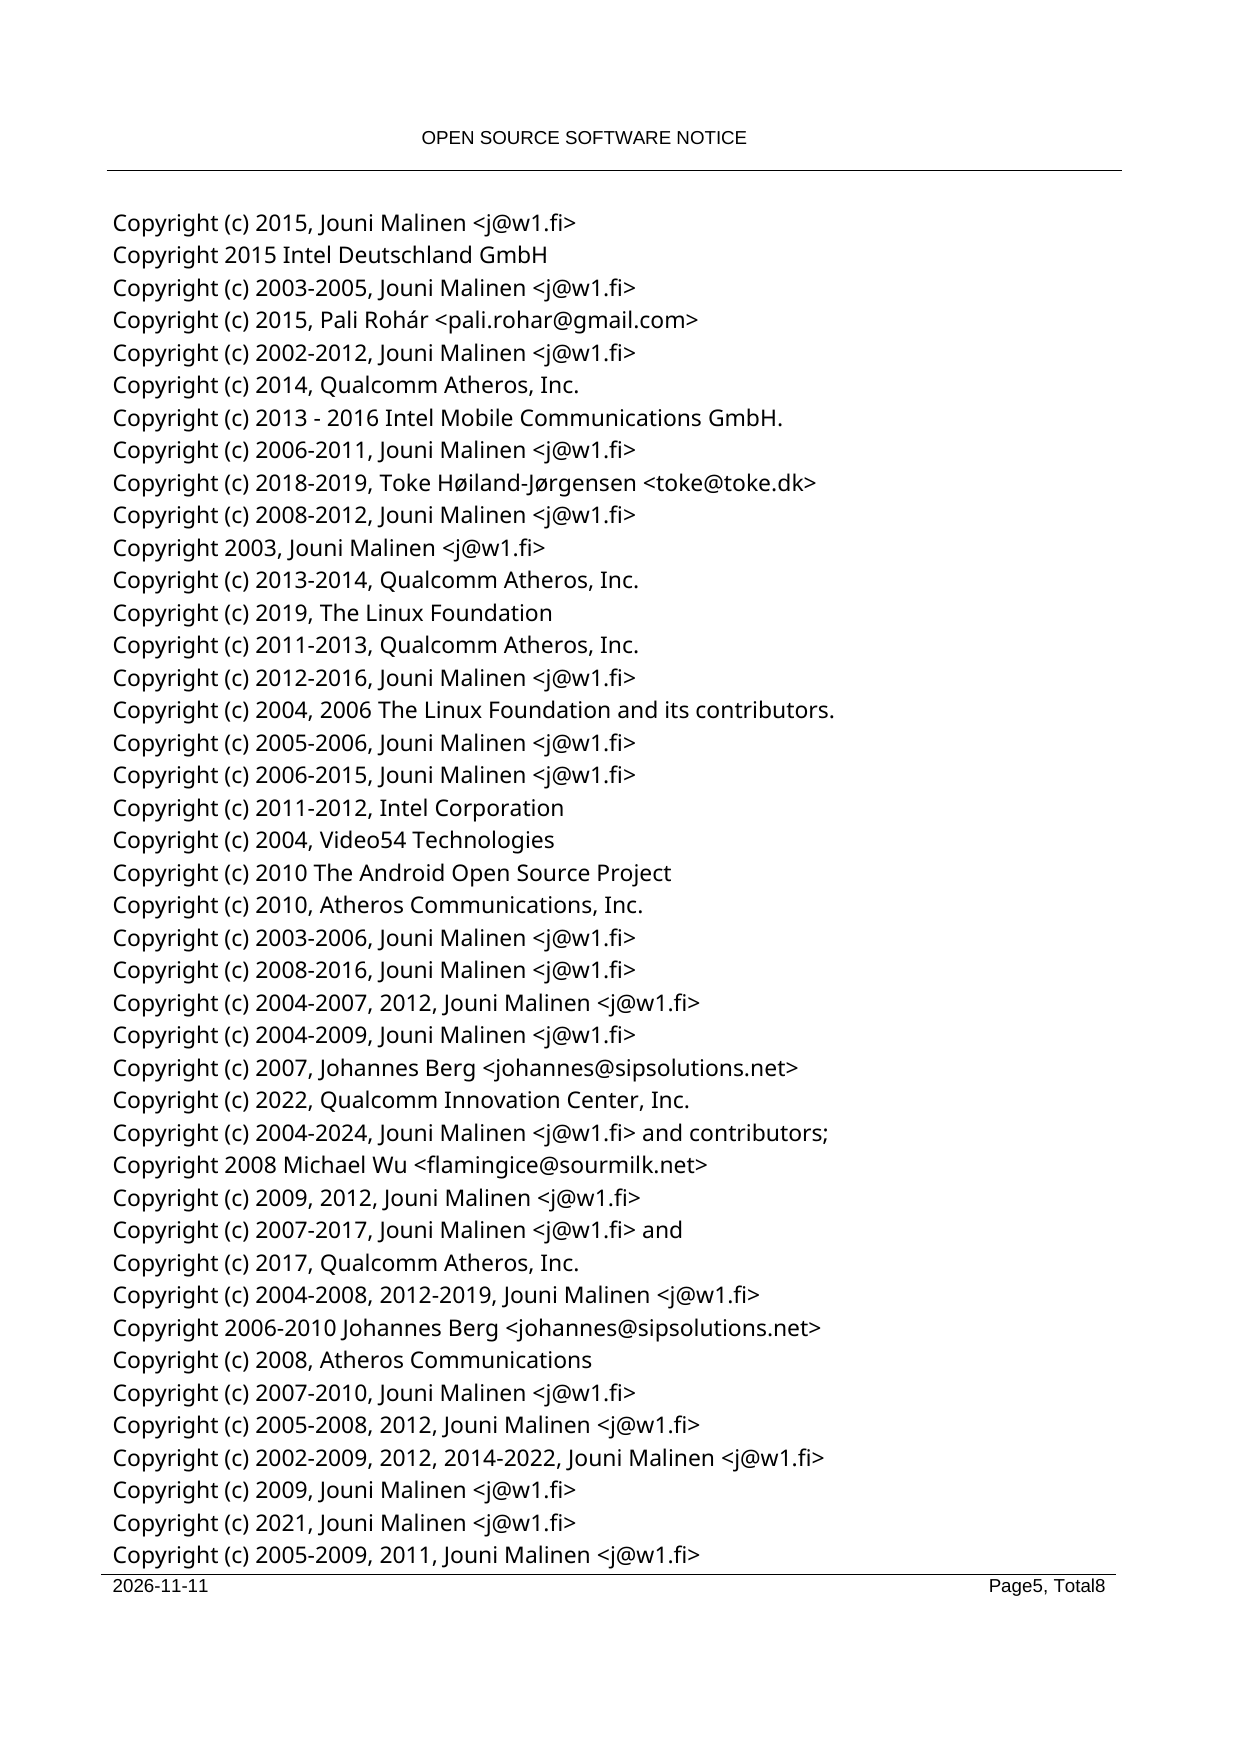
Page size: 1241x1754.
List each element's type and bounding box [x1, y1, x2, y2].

text [112, 206, 1128, 1571]
